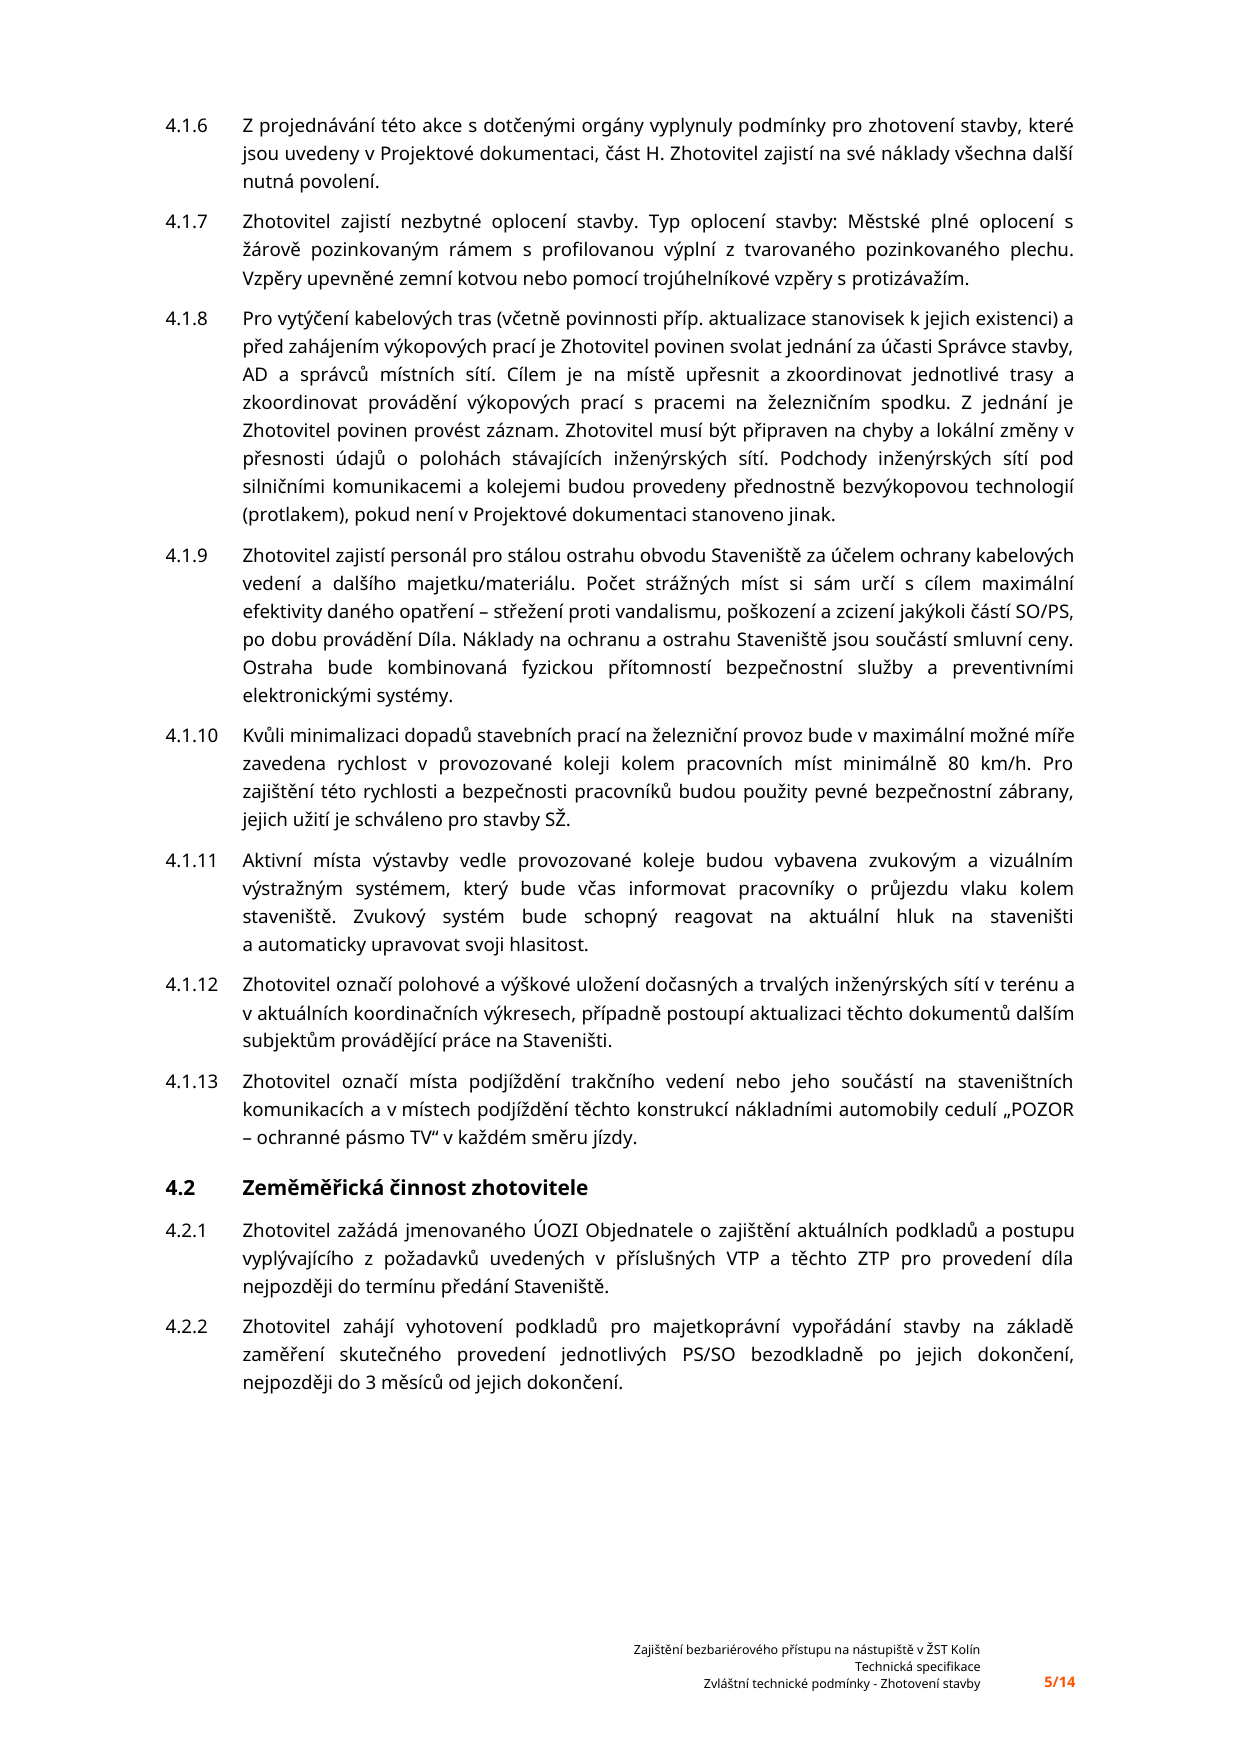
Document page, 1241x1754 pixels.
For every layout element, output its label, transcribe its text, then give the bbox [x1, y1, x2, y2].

text Zeměměřická činnost zhotovitele [165, 1173, 1075, 1202]
text Zhotovitel zažádá jmenovaného ÚOZI Objednatele o zajištění aktuálních podkladů a postupu vyplývajícího z požadavků uvedených v příslušných VTP a těchto ZTP pro provedení díla nejpozději do termínu předání Staveniště. [165, 1217, 1075, 1298]
text Zhotovitel označí místa podjíždění trakčního vedení nebo jeho součástí na staveništních komunikacích a v místech podjíždění těchto konstrukcí nákladními automobily cedulí „POZOR – ochranné pásmo TV“ v každém směru jízdy. [165, 1068, 1075, 1150]
text Z projednávání této akce s dotčenými orgány vyplynuly podmínky pro zhotovení stavby, které jsou uvedeny v Projektové dokumentaci, část H. Zhotovitel zajistí na své náklady všechna další nutná povolení. [165, 112, 1075, 194]
text Kvůli minimalizaci dopadů stavebních prací na železniční provoz bude v maximální možné míře zavedena rychlost v provozované koleji kolem pracovních míst minimálně 80 km/h. Pro zajištění této rychlosti a bezpečnosti pracovníků budou použity pevné bezpečnostní zábrany, jejich užití je schváleno pro stavby SŽ. [165, 723, 1075, 832]
text Aktivní místa výstavby vedle provozované koleje budou vybavena zvukovým a vizuálním výstražným systémem, který bude včas informovat pracovníky o průjezdu vlaku kolem staveniště. Zvukový systém bude schopný reagovat na aktuální hluk na staveništi a automaticky upravovat svoji hlasitost. [165, 847, 1075, 957]
text Zhotovitel zajistí nezbytné oplocení stavby. Typ oplocení stavby: Městské plné oplocení s žárově pozinkovaným rámem s profilovanou výplní z tvarovaného pozinkovaného plechu. Vzpěry upevněné zemní kotvou nebo pomocí trojúhelníkové vzpěry s protizávažím. [165, 209, 1075, 290]
text Zhotovitel zajistí personál pro stálou ostrahu obvodu Staveniště za účelem ochrany kabelových vedení a dalšího majetku/materiálu. Počet strážných míst si sám určí s cílem maximální efektivity daného opatření – střežení proti vandalismu, poškození a zcizení jakýkoli částí SO/PS, po dobu provádění Díla. Náklady na ochranu a ostrahu Staveniště jsou součástí smluvní ceny. Ostraha bude kombinovaná fyzickou přítomností bezpečnostní služby a preventivními elektronickými systémy. [165, 542, 1075, 708]
text Zhotovitel zahájí vyhotovení podkladů pro majetkoprávní vypořádání stavby na základě zaměření skutečného provedení jednotlivých PS/SO bezodkladně po jejich dokončení, nejpozději do 3 měsíců od jejich dokončení. [165, 1313, 1075, 1395]
text Pro vytýčení kabelových tras (včetně povinnosti příp. aktualizace stanovisek k jejich existenci) a před zahájením výkopových prací je Zhotovitel povinen svolat jednání za účasti Správce stavby, AD a správců místních sítí. Cílem je na místě upřesnit a zkoordinovat jednotlivé trasy a zkoordinovat provádění výkopových prací s pracemi na železničním spodku. Z jednání je Zhotovitel povinen provést záznam. Zhotovitel musí být připraven na chyby a lokální změny v přesnosti údajů o polohách stávajících inženýrských sítí. Podchody inženýrských sítí pod silničními komunikacemi a kolejemi budou provedeny přednostně bezvýkopovou technologií (protlakem), pokud není v Projektové dokumentaci stanoveno jinak. [165, 305, 1075, 527]
text Zhotovitel označí polohové a výškové uložení dočasných a trvalých inženýrských sítí v terénu a v aktuálních koordinačních výkresech, případně postoupí aktualizaci těchto dokumentů dalším subjektům provádějící práce na Staveništi. [165, 972, 1075, 1053]
